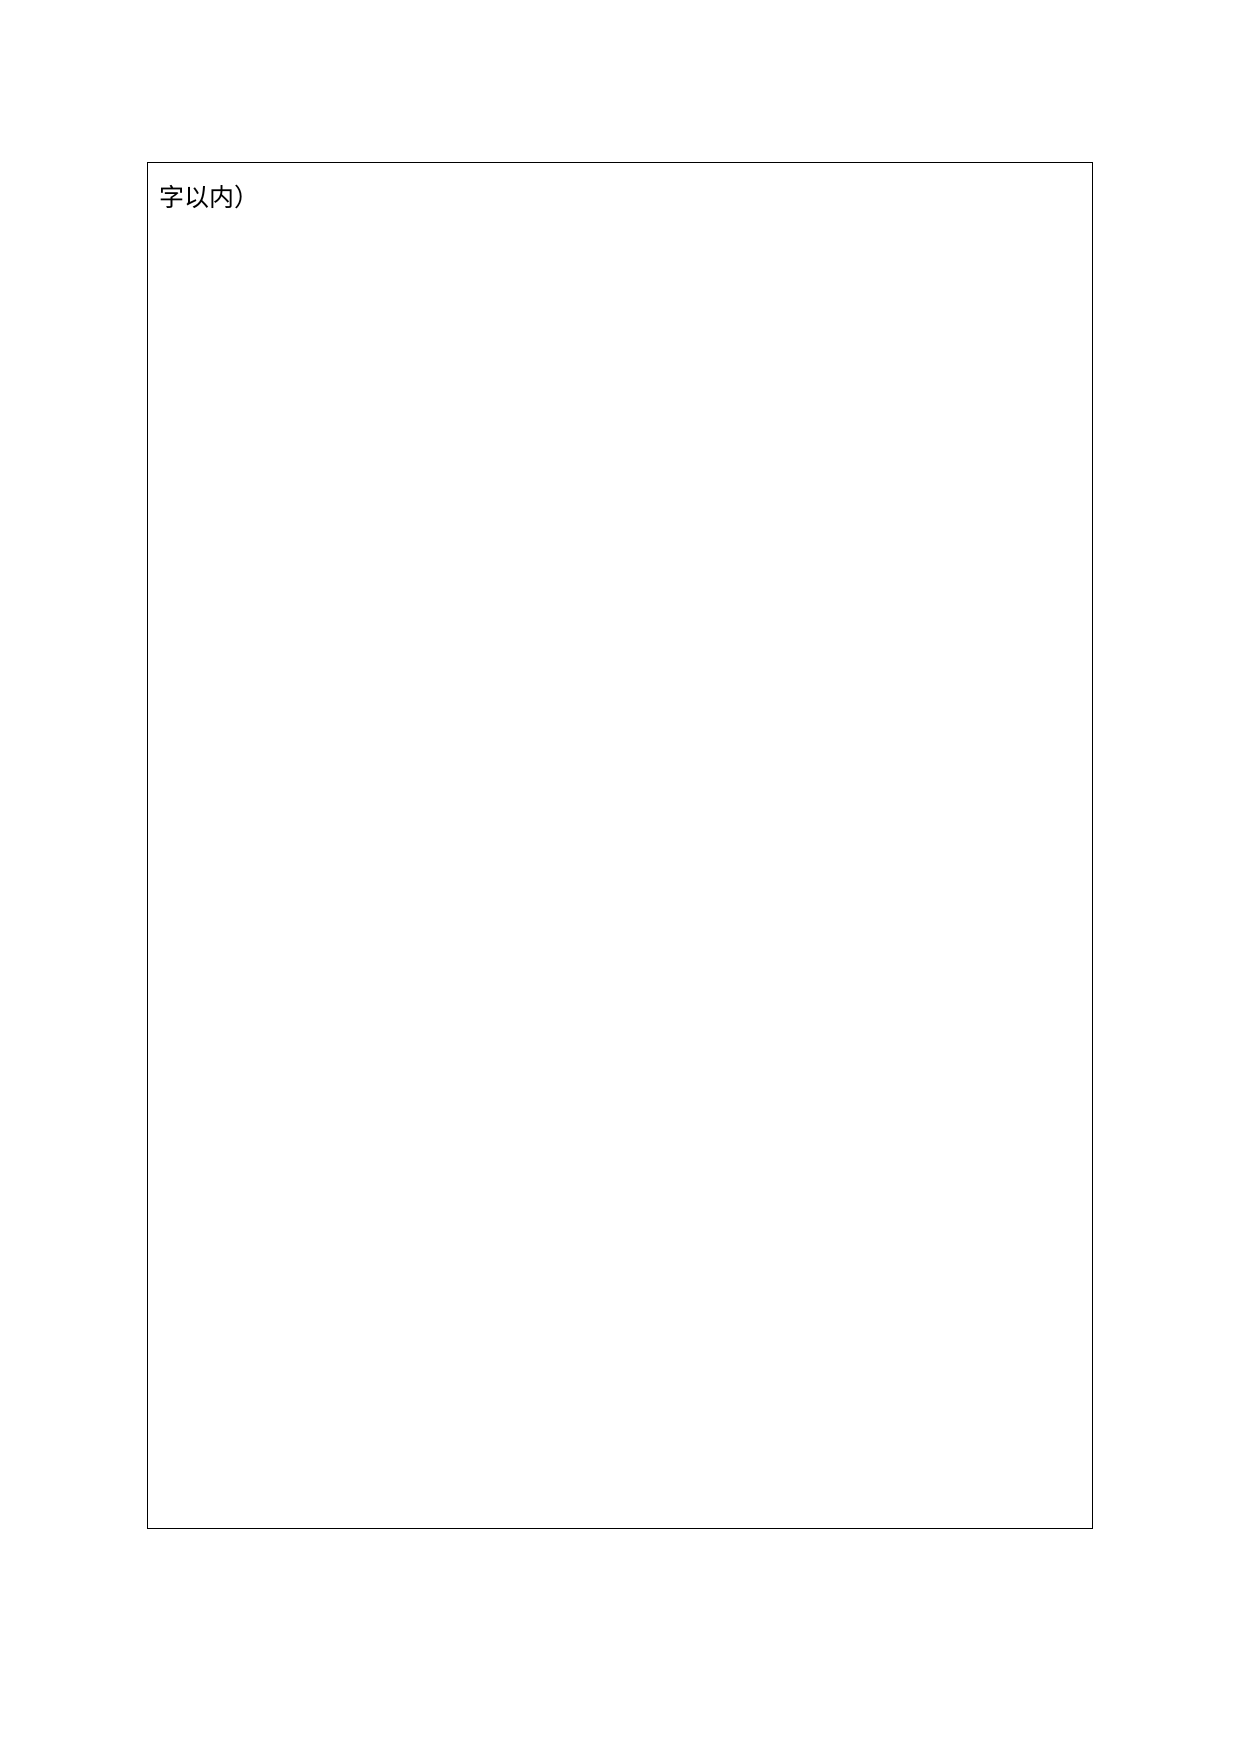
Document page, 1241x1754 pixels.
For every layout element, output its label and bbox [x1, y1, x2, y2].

table_header [148, 163, 1092, 1528]
